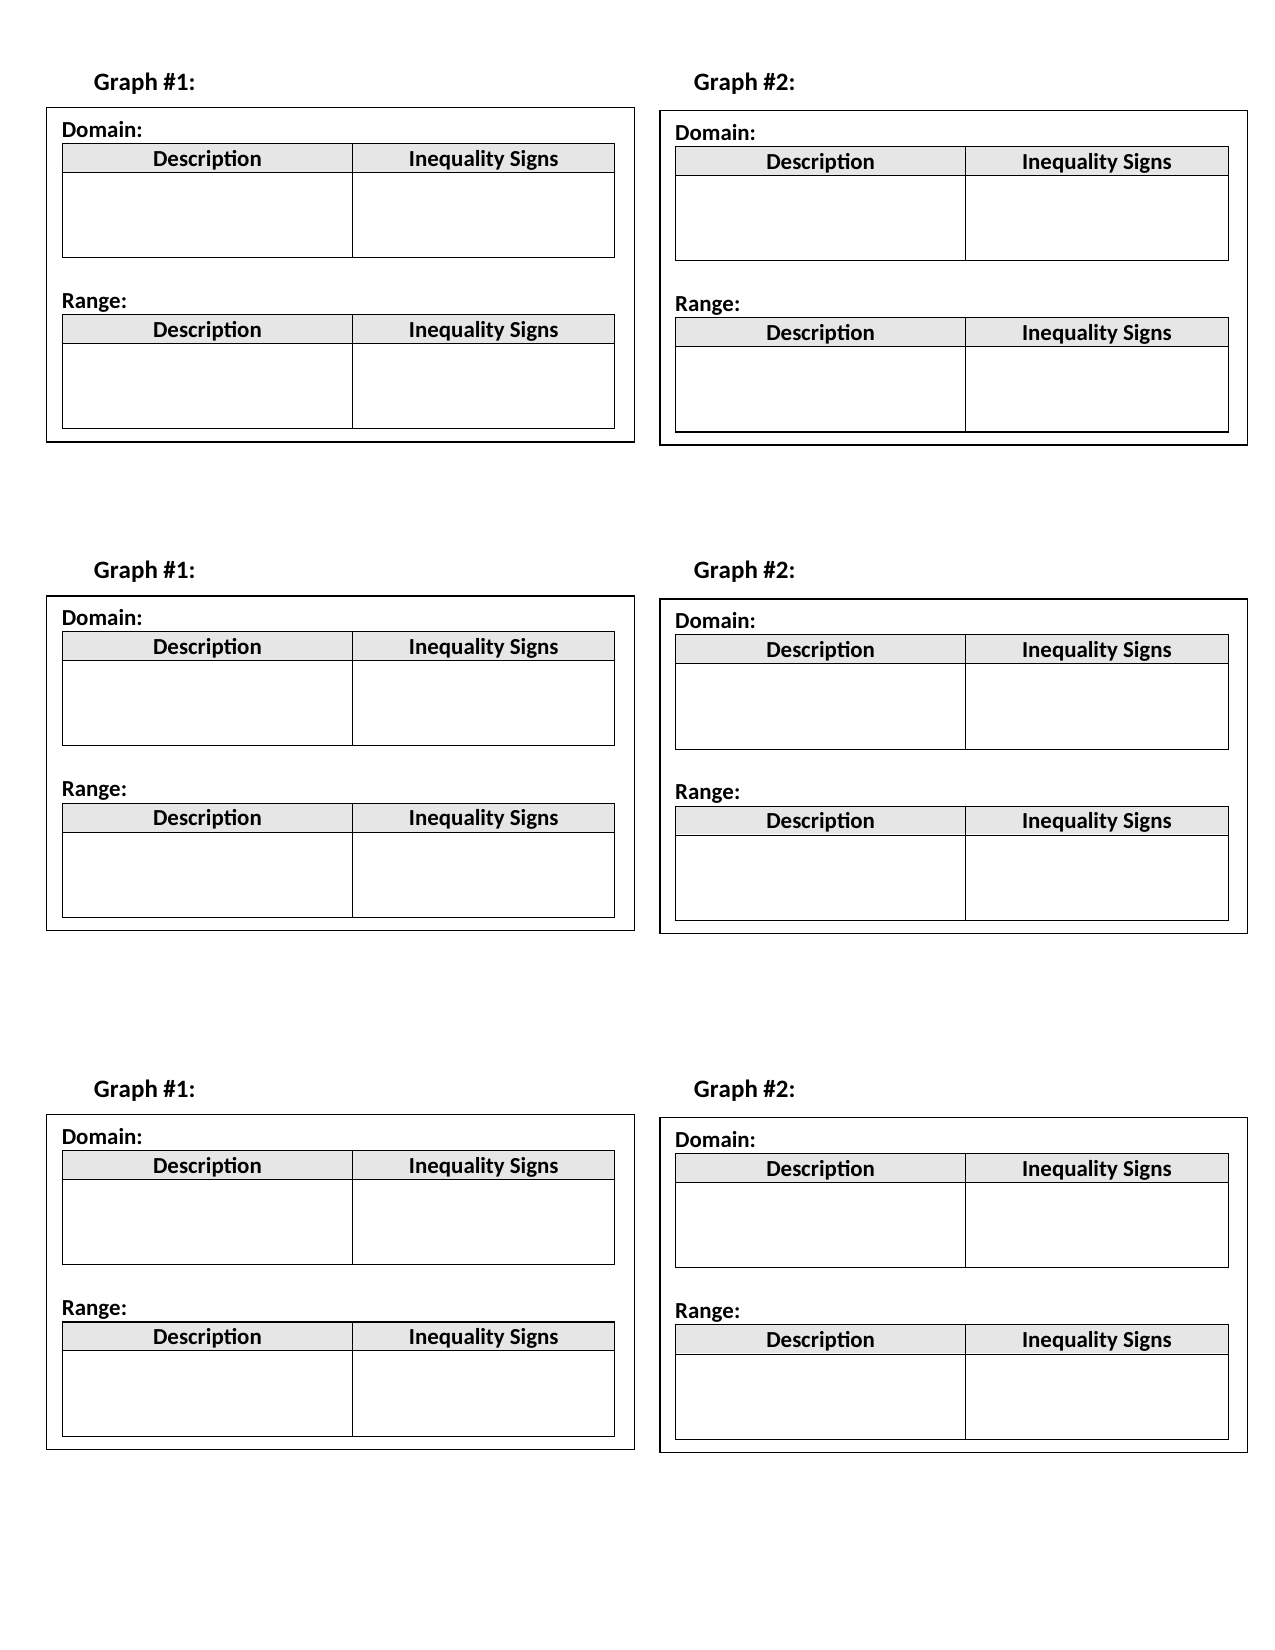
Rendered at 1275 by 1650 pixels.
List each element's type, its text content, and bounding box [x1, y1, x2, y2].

text Graph #1: Graph #2: [94, 1073, 1181, 1103]
text Graph #1: Graph #2: [94, 66, 1181, 96]
text Graph #1: Graph #2: [94, 554, 1181, 584]
